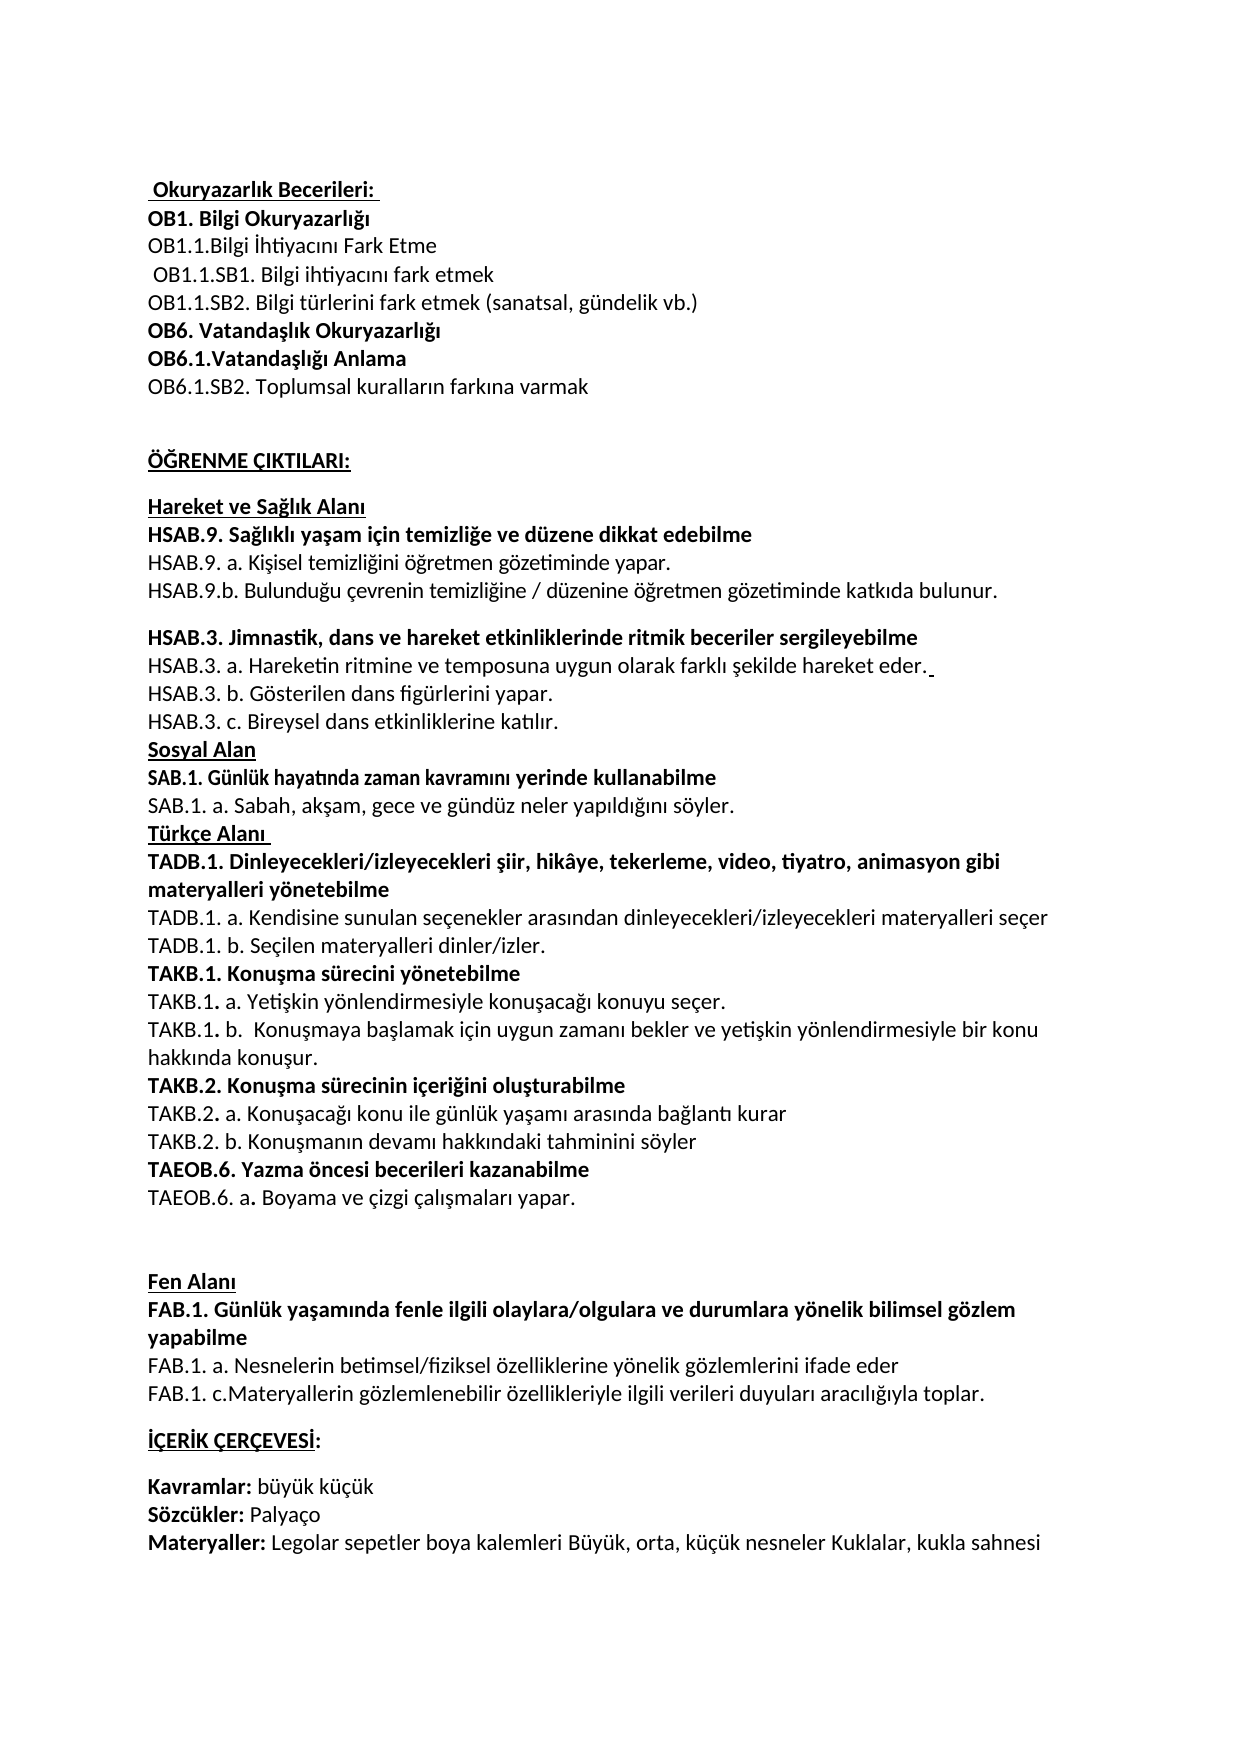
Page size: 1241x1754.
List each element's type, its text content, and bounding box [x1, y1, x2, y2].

text FAB.1. c.Materyallerin gözlemlenebilir özellikleriyle ilgili verileri duyuları aracılığıyla toplar. [148, 1379, 1093, 1407]
text Sözcükler: Palyaço [148, 1500, 1093, 1528]
text TAKB.1. b. Konuşmaya başlamak için uygun zamanı bekler ve yetişkin yönlendirmesiyle bir konu hakkında konuşur. [148, 1015, 1093, 1071]
text SAB.1. a. Sabah, akşam, gece ve gündüz neler yapıldığını söyler. [148, 791, 1093, 819]
text TADB.1. b. Seçilen materyalleri dinler/izler. [148, 931, 1093, 959]
text OB6.1.SB2. Toplumsal kuralların farkına varmak [148, 372, 1093, 400]
text TAKB.2. a. Konuşacağı konu ile günlük yaşamı arasında bağlantı kurar [148, 1099, 1093, 1127]
text TAKB.1. Konuşma sürecini yönetebilme [148, 959, 1093, 987]
text HSAB.3. c. Bireysel dans etkinliklerine katılır. [148, 707, 1093, 735]
text OB6. Vatandaşlık Okuryazarlığı [148, 316, 1093, 344]
text FAB.1. a. Nesnelerin betimsel/fiziksel özelliklerine yönelik gözlemlerini ifade eder [148, 1351, 1093, 1379]
text HSAB.9.b. Bulunduğu çevrenin temizliğine / düzenine öğretmen gözetiminde katkıda bulunur. [148, 577, 1093, 604]
text TAKB.1. a. Yetişkin yönlendirmesiyle konuşacağı konuyu seçer. [148, 987, 1093, 1015]
text Sosyal Alan [148, 735, 1093, 763]
text OB6.1.Vatandaşlığı Anlama [148, 344, 1093, 372]
text OB1. Bilgi Okuryazarlığı [148, 204, 1093, 232]
text Türkçe Alanı [148, 819, 1093, 847]
text HSAB.3. b. Gösterilen dans figürlerini yapar. [148, 679, 1093, 707]
text FAB.1. Günlük yaşamında fenle ilgili olaylara/olgulara ve durumlara yönelik bilimsel gözlem yapabilme [148, 1295, 1093, 1351]
text SAB.1. Günlük hayatında zaman kavramını yerinde kullanabilme [148, 763, 1093, 791]
text TAEOB.6. Yazma öncesi becerileri kazanabilme [148, 1155, 1093, 1183]
text OB1.1.Bilgi İhtiyacını Fark Etme [148, 232, 1093, 260]
text OB1.1.SB2. Bilgi türlerini fark etmek (sanatsal, gündelik vb.) [148, 288, 1093, 316]
text Kavramlar: büyük küçük [148, 1472, 1093, 1500]
text Materyaller: Legolar sepetler boya kalemleri Büyük, orta, küçük nesneler Kuklalar, kukla sahnesi [826, 1528, 1093, 1556]
text HSAB.9. a. Kişisel temizliğini öğretmen gözetiminde yapar. [148, 548, 1093, 577]
text TAEOB.6. a. Boyama ve çizgi çalışmaları yapar. [148, 1183, 1093, 1211]
text OB1.1.SB1. Bilgi ihtiyacını fark etmek [148, 260, 1093, 288]
text HSAB.3. a. Hareketin ritmine ve temposuna uygun olarak farklı şekilde hareket eder. [148, 651, 1093, 679]
text Fen Alanı [148, 1267, 1093, 1295]
text Okuryazarlık Becerileri: [148, 176, 1093, 204]
text TAKB.2. b. Konuşmanın devamı hakkındaki tahminini söyler [148, 1127, 1093, 1155]
text İÇERİK ÇERÇEVESİ: [148, 1426, 1093, 1454]
text Materyaller: Legolar sepetler boya kalemleri Büyük, orta, küçük nesneler Kuklalar, kukla sahnesi [148, 1528, 568, 1556]
text HSAB.3. Jimnastik, dans ve hareket etkinliklerinde ritmik beceriler sergileyebilme [148, 623, 1093, 651]
text Hareket ve Sağlık Alanı [148, 492, 1093, 521]
text TAKB.2. Konuşma sürecinin içeriğini oluşturabilme [148, 1071, 1093, 1099]
text TADB.1. a. Kendisine sunulan seçenekler arasından dinleyecekleri/izleyecekleri materyalleri seçer [148, 903, 1093, 931]
text HSAB.9. Sağlıklı yaşam için temizliğe ve düzene dikkat edebilme [148, 521, 1093, 548]
text ÖĞRENME ÇIKTILARI: [148, 446, 1093, 474]
text TADB.1. Dinleyecekleri/izleyecekleri şiir, hikâye, tekerleme, video, tiyatro, animasyon gibi materyalleri yönetebilme [148, 847, 1093, 903]
